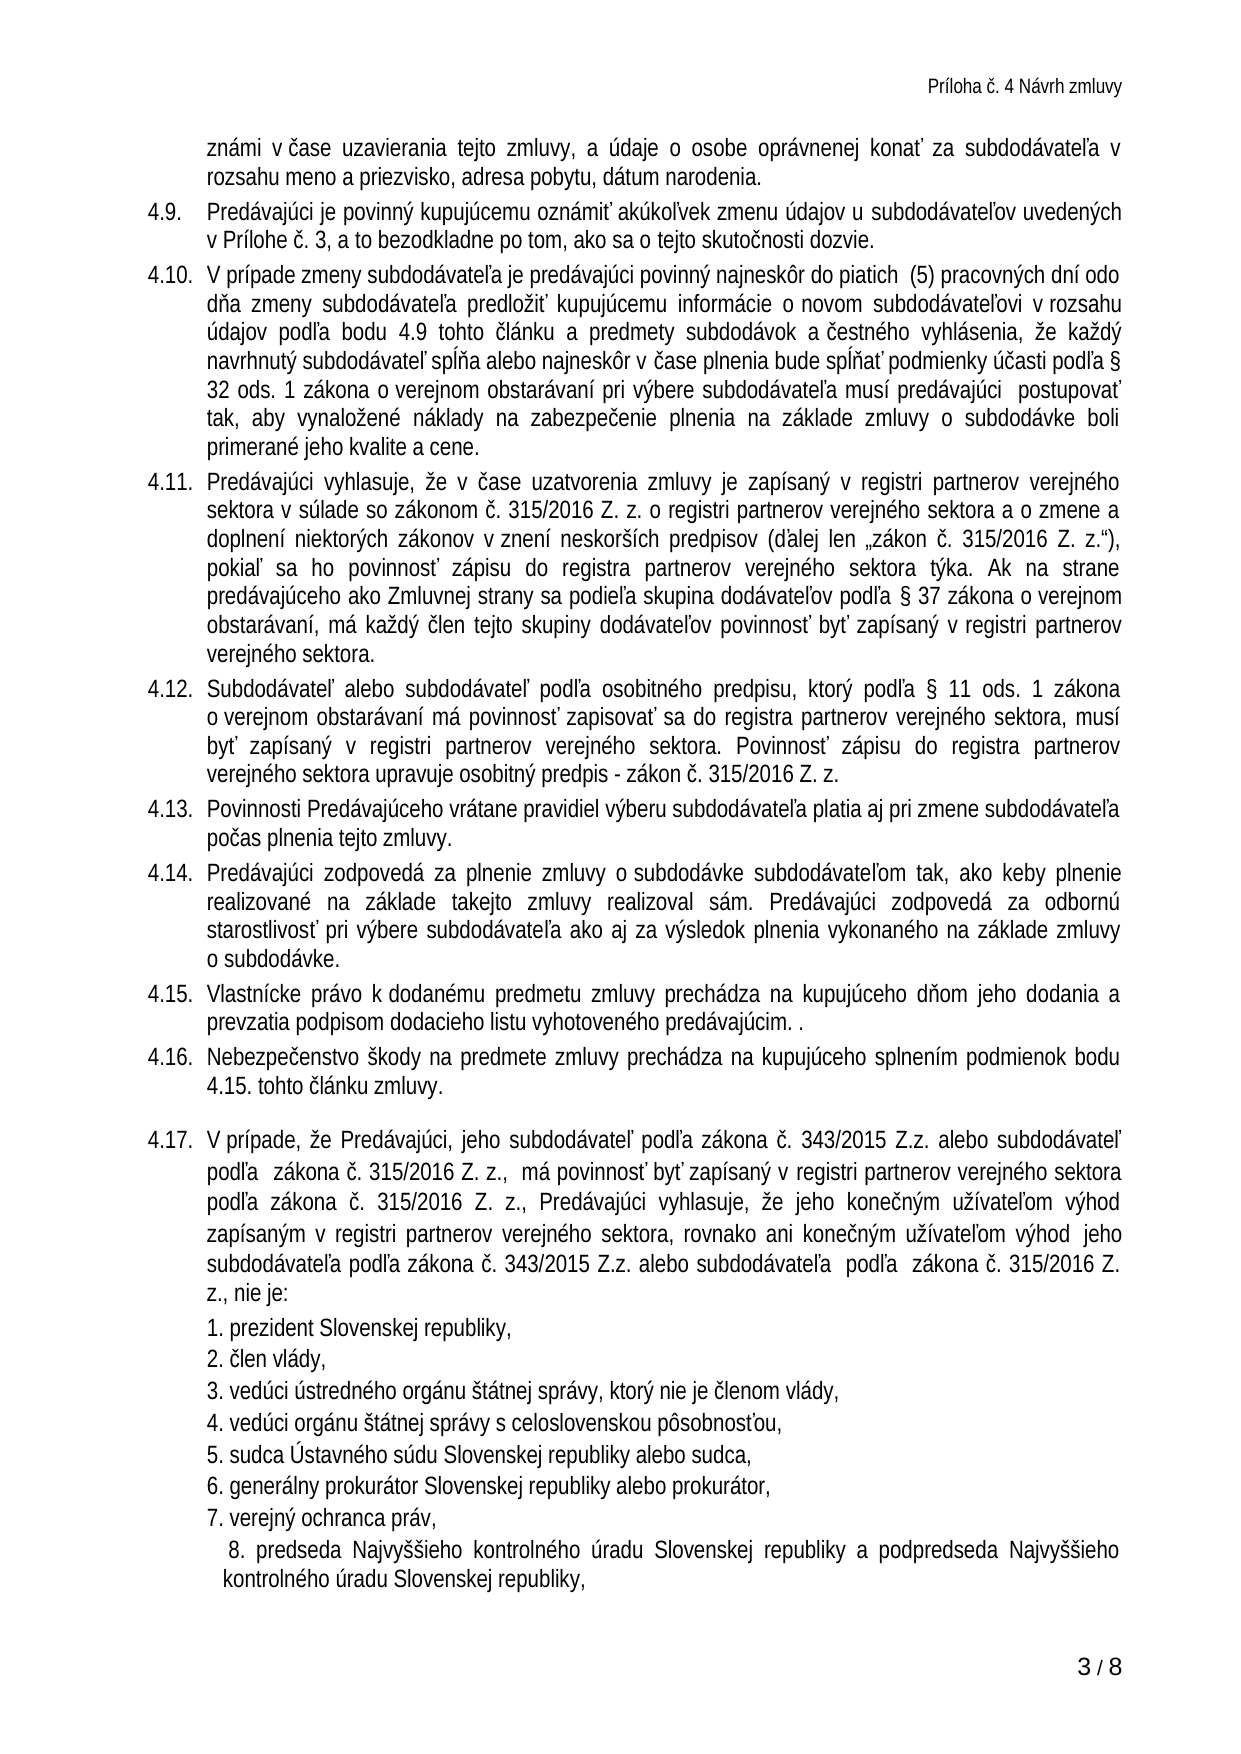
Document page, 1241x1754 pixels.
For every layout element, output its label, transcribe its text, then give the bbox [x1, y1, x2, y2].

list Predávajúci zodpovedá za plnenie zmluvy o subdodávke subdodávateľom tak, ako keby plnenie realizované na základe takejto zmluvy realizoval sám. Predávajúci zodpovedá za odbornú starostlivosť pri výbere subdodávateľa ako aj za výsledok plnenia vykonaného na základe zmluvy o subdodávke. [148, 858, 1122, 972]
list Predávajúci je povinný kupujúcemu oznámiť akúkoľvek zmenu údajov u subdodávateľov uvedených v Prílohe č. 3, a to bezodkladne po tom, ako sa o tejto skutočnosti dozvie. [148, 196, 1122, 254]
list 8. predseda Najvyššieho kontrolného úradu Slovenskej republiky a podpredseda Najvyššieho kontrolného úradu Slovenskej republiky, [185, 1535, 1122, 1592]
list 7. verejný ochranca práv, [207, 1503, 1122, 1532]
list Nebezpečenstvo škody na predmete zmluvy prechádza na kupujúceho splnením podmienok bodu 4.15. tohto článku zmluvy. [148, 1042, 1122, 1099]
list Subdodávateľ alebo subdodávateľ podľa osobitného predpisu, ktorý podľa § 11 ods. 1 zákona o verejnom obstarávaní má povinnosť zapisovať sa do registra partnerov verejného sektora, musí byť zapísaný v registri partnerov verejného sektora. Povinnosť zápisu do registra partnerov verejného sektora upravuje osobitný predpis - zákon č. 315/2016 Z. z. [148, 673, 1122, 788]
list 3. vedúci ústredného orgánu štátnej správy, ktorý nie je členom vlády, [207, 1376, 1122, 1405]
list 4. vedúci orgánu štátnej správy s celoslovenskou pôsobnosťou, [207, 1408, 1122, 1436]
list V prípade, že Predávajúci, jeho subdodávateľ podľa zákona č. 343/2015 Z.z. alebo subdodávateľ podľa zákona č. 315/2016 Z. z., má povinnosť byť zapísaný v registri partnerov verejného sektora podľa zákona č. 315/2016 Z. z., Predávajúci vyhlasuje, že jeho konečným užívateľom výhod zapísaným v registri partnerov verejného sektora, rovnako ani konečným užívateľom výhod jeho subdodávateľa podľa zákona č. 343/2015 Z.z. alebo subdodávateľa podľa zákona č. 315/2016 Z. z., nie je: [148, 1124, 1122, 1306]
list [148, 133, 1122, 190]
list 2. člen vlády, [207, 1344, 1122, 1373]
list 1. prezident Slovenskej republiky, [207, 1312, 1122, 1341]
list Vlastnícke právo k dodanému predmetu zmluvy prechádza na kupujúceho dňom jeho dodania a prevzatia podpisom dodacieho listu vyhotoveného predávajúcim. . [148, 979, 1122, 1036]
list 6. generálny prokurátor Slovenskej republiky alebo prokurátor, [207, 1471, 1122, 1500]
list 5. sudca Ústavného súdu Slovenskej republiky alebo sudca, [207, 1439, 1122, 1468]
list Povinnosti Predávajúceho vrátane pravidiel výberu subdodávateľa platia aj pri zmene subdodávateľa počas plnenia tejto zmluvy. [148, 794, 1122, 852]
list Predávajúci vyhlasuje, že v čase uzatvorenia zmluvy je zapísaný v registri partnerov verejného sektora v súlade so zákonom č. 315/2016 Z. z. o registri partnerov verejného sektora a o zmene a doplnení niektorých zákonov v znení neskorších predpisov (ďalej len „zákon č. 315/2016 Z. z.“), pokiaľ sa ho povinnosť zápisu do registra partnerov verejného sektora týka. Ak na strane predávajúceho ako Zmluvnej strany sa podieľa skupina dodávateľov podľa § 37 zákona o verejnom obstarávaní, má každý člen tejto skupiny dodávateľov povinnosť byť zapísaný v registri partnerov verejného sektora. [148, 467, 1122, 667]
list V prípade zmeny subdodávateľa je predávajúci povinný najneskôr do piatich (5) pracovných dní odo dňa zmeny subdodávateľa predložiť kupujúcemu informácie o novom subdodávateľovi v rozsahu údajov podľa bodu 4.9 tohto článku a predmety subdodávok a čestného vyhlásenia, že každý navrhnutý subdodávateľ spĺňa alebo najneskôr v čase plnenia bude spĺňať podmienky účasti podľa § 32 ods. 1 zákona o verejnom obstarávaní pri výbere subdodávateľa musí predávajúci postupovať tak, aby vynaložené náklady na zabezpečenie plnenia na základe zmluvy o subdodávke boli primerané jeho kvalite a cene. [148, 260, 1122, 461]
